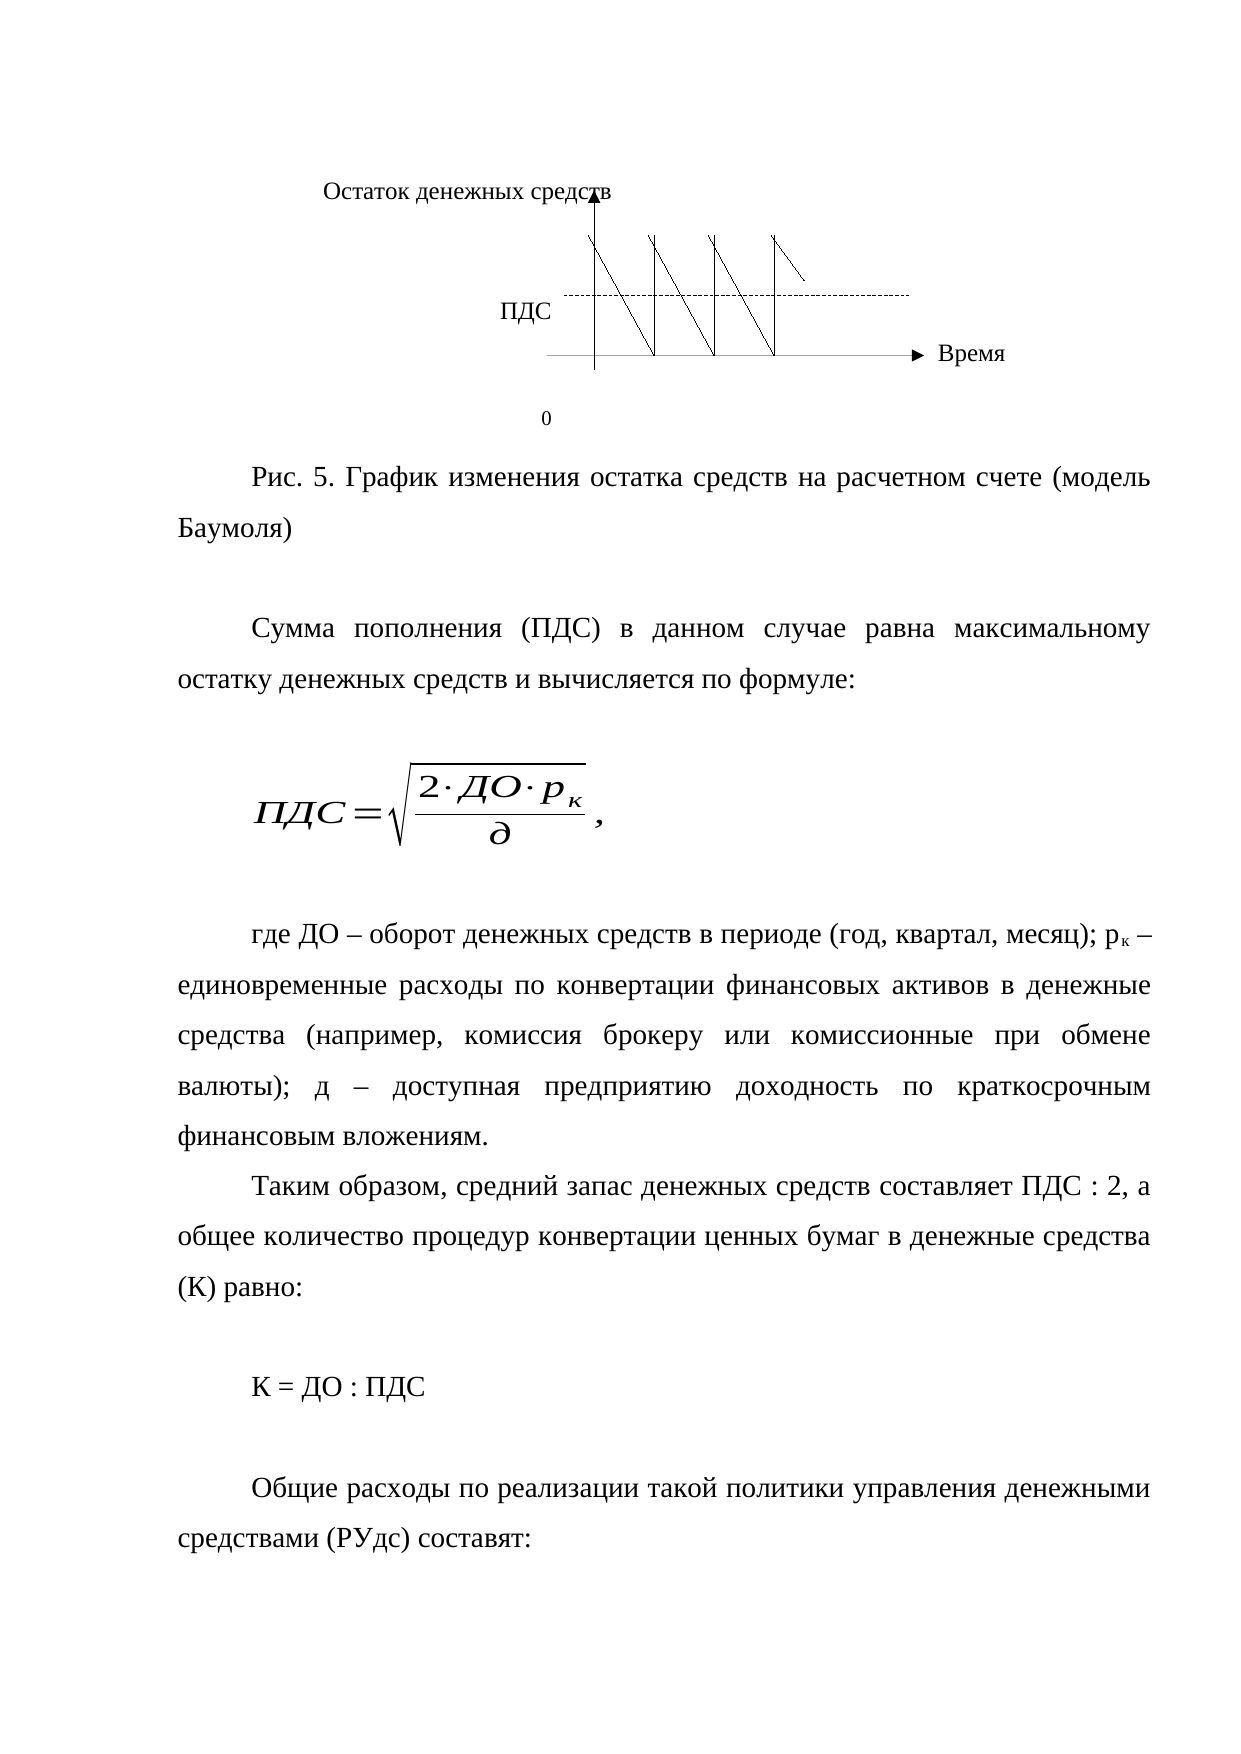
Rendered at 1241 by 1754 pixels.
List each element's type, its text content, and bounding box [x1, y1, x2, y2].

text Рис. 5. График изменения остатка средств на расчетном счете (модель Баумоля) [177, 168, 1152, 543]
text Сумма пополнения (ПДС) в данном случае равна максимальному остатку денежных средств и вычисляется по формуле: [177, 610, 1152, 694]
text К = ДО : ПДС [177, 1369, 1152, 1403]
text Таким образом, средний запас денежных средств составляет ПДС : 2, а общее количество процедур конвертации ценных бумаг в денежные средства (К) равно: [177, 1168, 1152, 1302]
text где ДО – оборот денежных средств в периоде (год, квартал, месяц); рк – единовременные расходы по конвертации финансовых активов в денежные средства (например, комиссия брокеру или комиссионные при обмене валюты); д – доступная предприятию доходность по краткосрочным финансовым вложениям. [177, 917, 1152, 1151]
text Общие расходы по реализации такой политики управления денежными средствами (РУдс) составят: [177, 1470, 1152, 1554]
